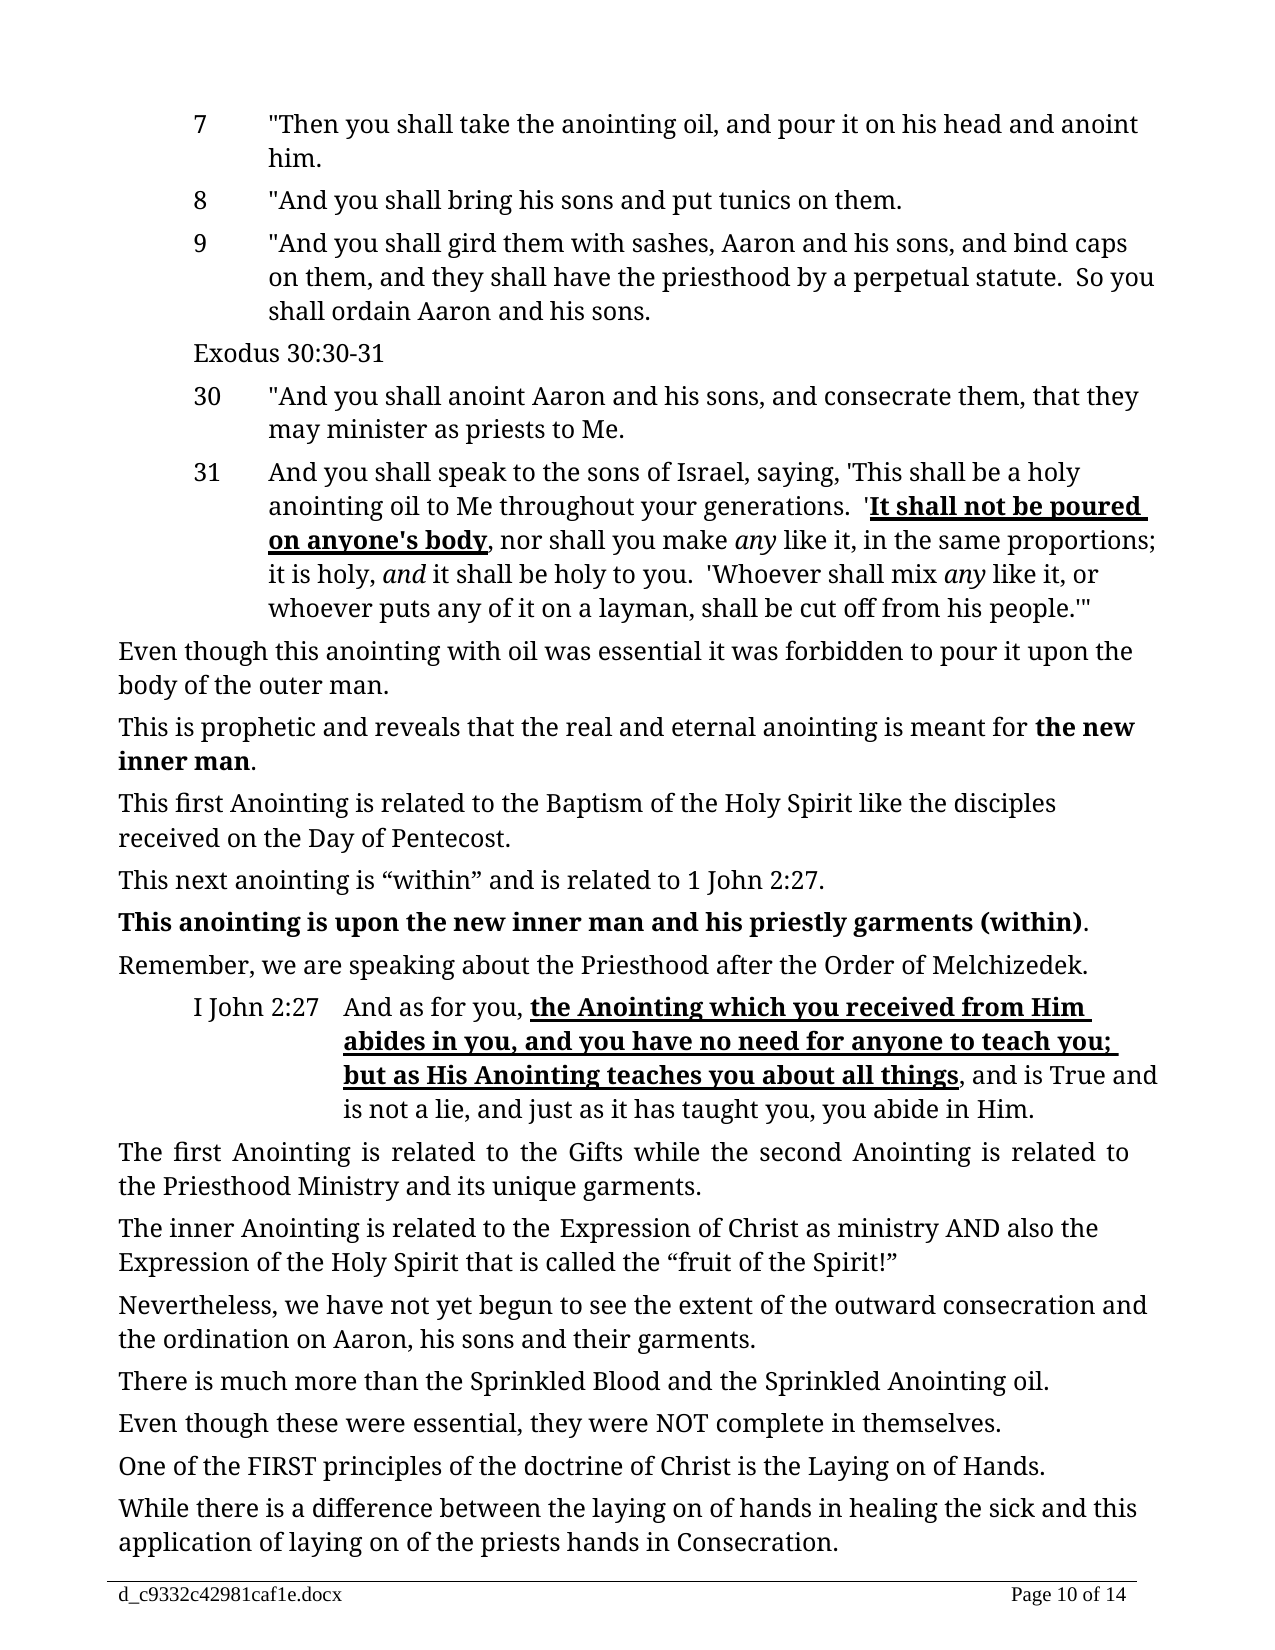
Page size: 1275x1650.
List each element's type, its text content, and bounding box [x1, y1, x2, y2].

text While there is a difference between the laying on of hands in healing the sick and this application of laying on of the priests hands in Consecration. [118, 1491, 1163, 1559]
text 7 "Then you shall take the anointing oil, and pour it on his head and anoint him. [193, 106, 1163, 174]
text I John 2:27 And as for you, the Anointing which you received from Him abides in you, and you have no need for anyone to teach you; but as His Anointing teaches you about all things, and is True and is not a lie, and just as it has taught you, you abide in Him. [193, 990, 1163, 1126]
text The first Anointing is related to the Gifts while the second Anointing is related to the Priesthood Ministry and its unique garments. [118, 1134, 1163, 1202]
text Nevertheless, we have not yet begun to see the extent of the outward consecration and the ordination on Aaron, his sons and their garments. [118, 1287, 1163, 1355]
text This first Anointing is related to the Baptism of the Holy Spirit like the disciples received on the Day of Pentecost. [118, 786, 1163, 854]
text Remember, we are speaking about the Priesthood after the Order of Melchizedek. [118, 947, 1163, 981]
text Even though this anointing with oil was essential it was forbidden to pour it upon the body of the outer man. [118, 633, 1163, 701]
text Exodus 30:30-31 [193, 336, 1163, 370]
text This next anointing is “within” and is related to 1 John 2:27. [118, 863, 1163, 897]
text One of the FIRST principles of the doctrine of Christ is the Laying on of Hands. [118, 1448, 1163, 1483]
text 8 "And you shall bring his sons and put tunics on them. [193, 183, 1163, 217]
text 9 "And you shall gird them with sashes, Aaron and his sons, and bind caps on them, and they shall have the priesthood by a perpetual statute. So you shall ordain Aaron and his sons. [193, 225, 1163, 327]
text There is much more than the Sprinkled Blood and the Sprinkled Anointing oil. [118, 1364, 1163, 1398]
text 30 "And you shall anoint Aaron and his sons, and consecrate them, that they may minister as priests to Me. [193, 378, 1163, 446]
text This anointing is upon the new inner man and his priestly garments (within). [118, 905, 1163, 939]
text Even though these were essential, they were NOT complete in themselves. [118, 1406, 1163, 1440]
text 31 And you shall speak to the sons of Israel, saying, 'This shall be a holy anointing oil to Me throughout your generations. 'It shall not be poured on anyone's body, nor shall you make any like it, in the same proportions; it is holy, and it shall be holy to you. 'Whoever shall mix any like it, or whoever puts any of it on a layman, shall be cut off from his people.'" [193, 454, 1163, 625]
text The inner Anointing is related to the Expression of Christ as ministry AND also the Expression of the Holy Spirit that is called the “fruit of the Spirit!” [118, 1211, 1163, 1279]
text This is prophetic and reveals that the real and eternal anointing is meant for the new inner man. [118, 710, 1163, 778]
